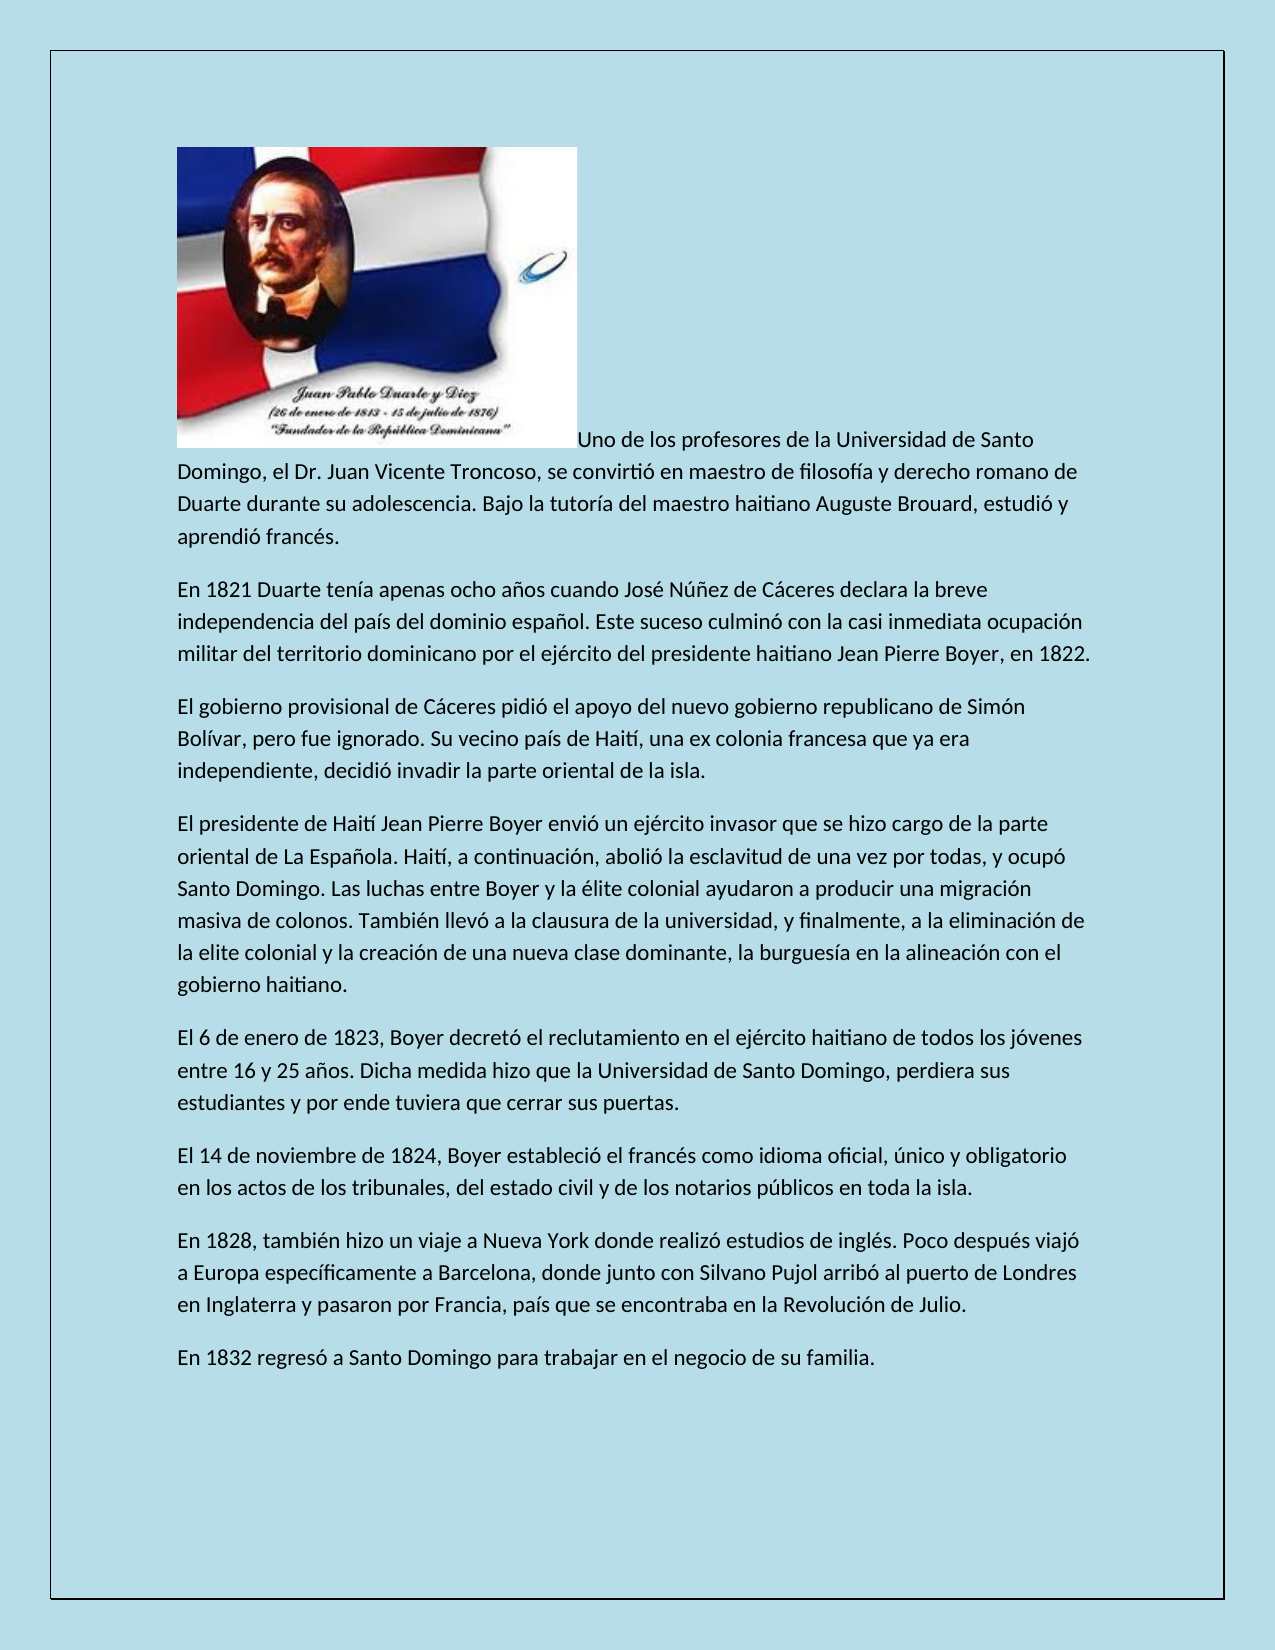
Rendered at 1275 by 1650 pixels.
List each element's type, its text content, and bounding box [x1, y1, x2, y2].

text En 1821 Duarte tenía apenas ocho años cuando José Núñez de Cáceres declara la breve independencia del país del dominio español. Este suceso culminó con la casi inmediata ocupación militar del territorio dominicano por el ejército del presidente haitiano Jean Pierre Boyer, en 1822. [177, 575, 1097, 667]
text El 6 de enero de 1823, Boyer decretó el reclutamiento en el ejército haitiano de todos los jóvenes entre 16 y 25 años. Dicha medida hizo que la Universidad de Santo Domingo, perdiera sus estudiantes y por ende tuviera que cerrar sus puertas. [177, 1023, 1097, 1116]
picture [177, 147, 578, 448]
text En 1828, también hizo un viaje a Nueva York donde realizó estudios de inglés. Poco después viajó a Europa específicamente a Barcelona, donde junto con Silvano Pujol arribó al puerto de Londres en Inglaterra y pasaron por Francia, país que se encontraba en la Revolución de Julio. [177, 1226, 1097, 1318]
text En 1832 regresó a Santo Domingo para trabajar en el negocio de su familia. [177, 1343, 1097, 1372]
text El gobierno provisional de Cáceres pidió el apoyo del nuevo gobierno republicano de Simón Bolívar, pero fue ignorado. Su vecino país de Haití, una ex colonia francesa que ya era independiente, decidió invadir la parte oriental de la isla. [177, 692, 1097, 784]
text El 14 de noviembre de 1824, Boyer estableció el francés como idioma oficial, único y obligatorio en los actos de los tribunales, del estado civil y de los notarios públicos en toda la isla. [177, 1141, 1097, 1201]
text El presidente de Haití Jean Pierre Boyer envió un ejército invasor que se hizo cargo de la parte oriental de La Española. Haití, a continuación, abolió la esclavitud de una vez por todas, y ocupó Santo Domingo. Las luchas entre Boyer y la élite colonial ayudaron a producir una migración masiva de colonos. También llevó a la clausura de la universidad, y finalmente, a la eliminación de la elite colonial y la creación de una nueva clase dominante, la burguesía en la alineación con el gobierno haitiano. [177, 809, 1097, 998]
